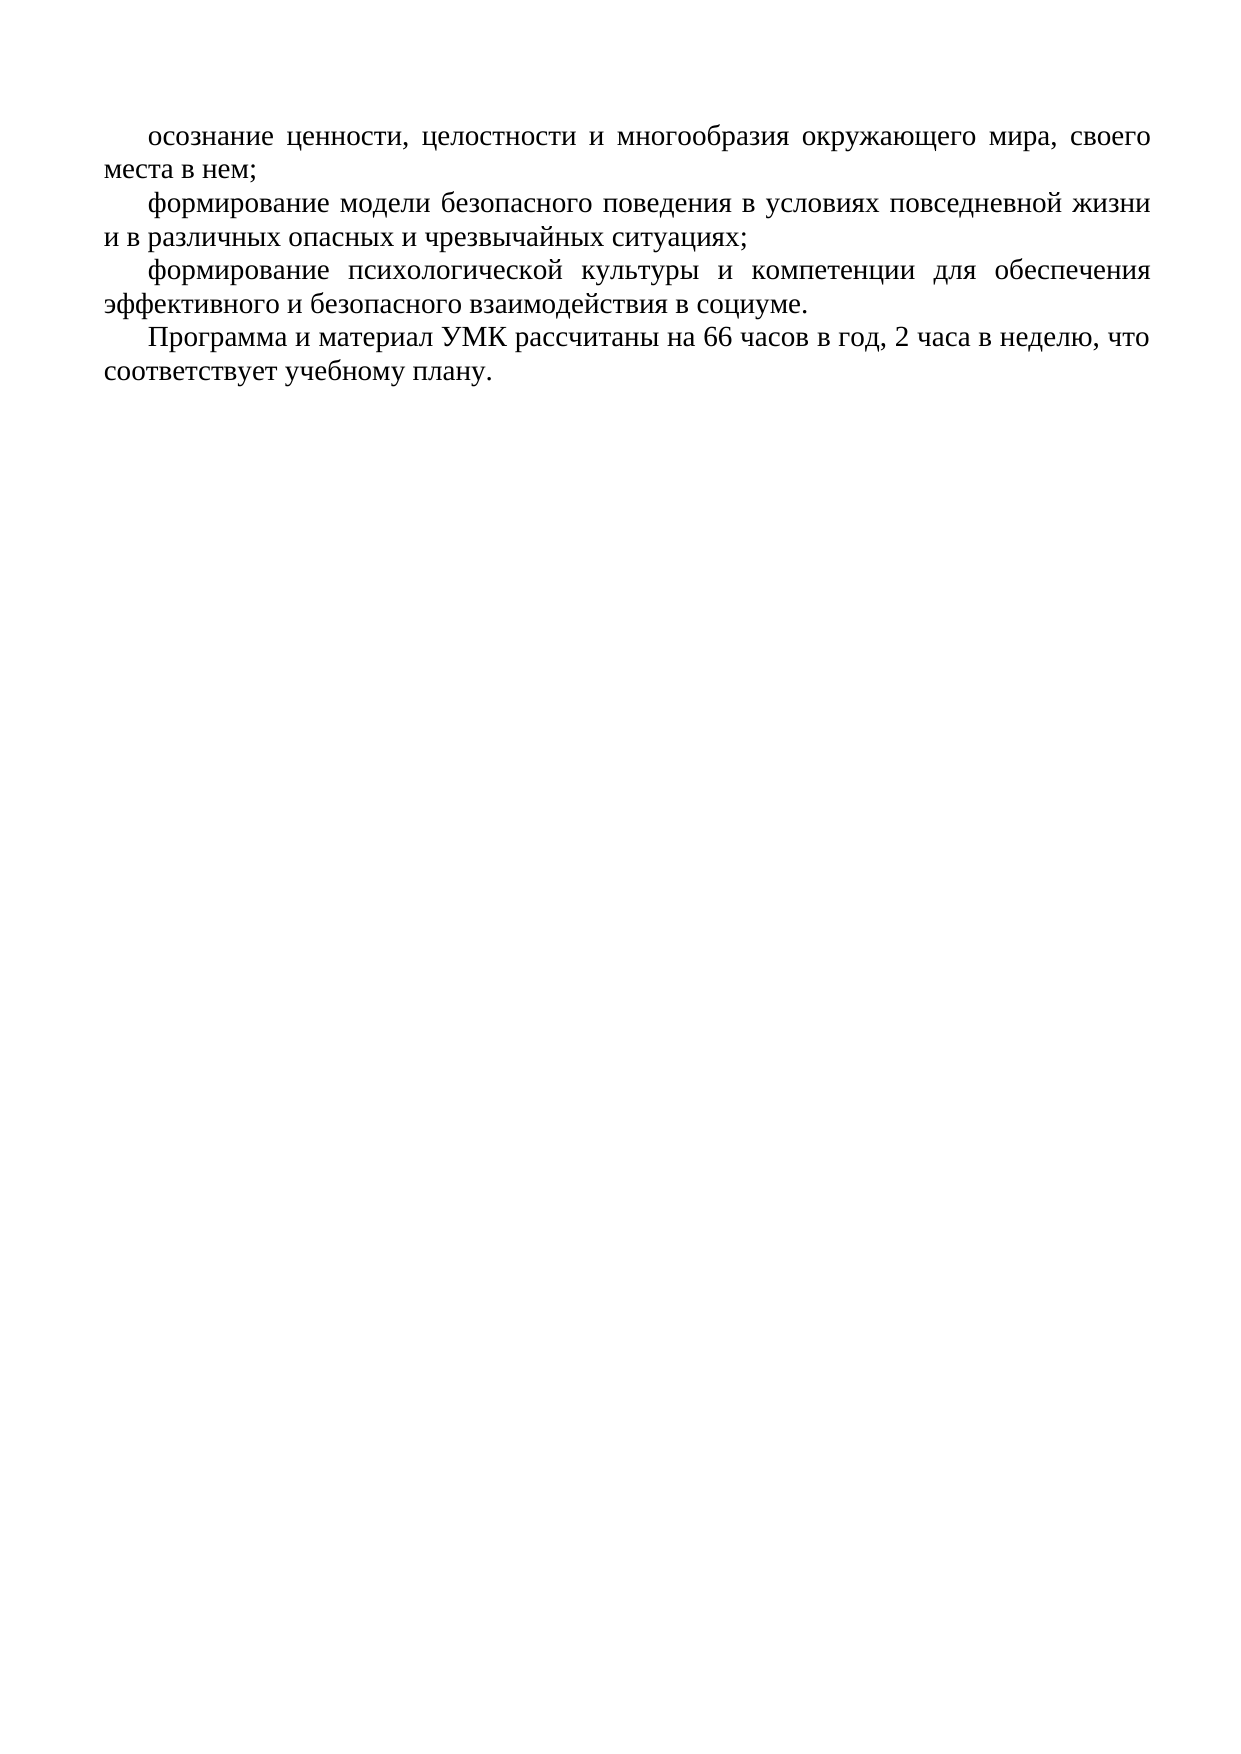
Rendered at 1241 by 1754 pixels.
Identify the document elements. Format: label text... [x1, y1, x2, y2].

text формирование модели безопасного поведения в условиях повседневной жизни и в различных опасных и чрезвычайных ситуациях; [103, 185, 1152, 252]
text осознание ценности, целостности и многообразия окружающего мира, своего места в нем; [103, 118, 1152, 185]
text Программа и материал УМК рассчитаны на 66 часов в год, 2 часа в неделю, что соответствует учебному плану. [103, 319, 1152, 386]
text формирование психологической культуры и компетенции для обеспечения эффективного и безопасного взаимодействия в социуме. [103, 252, 1152, 319]
